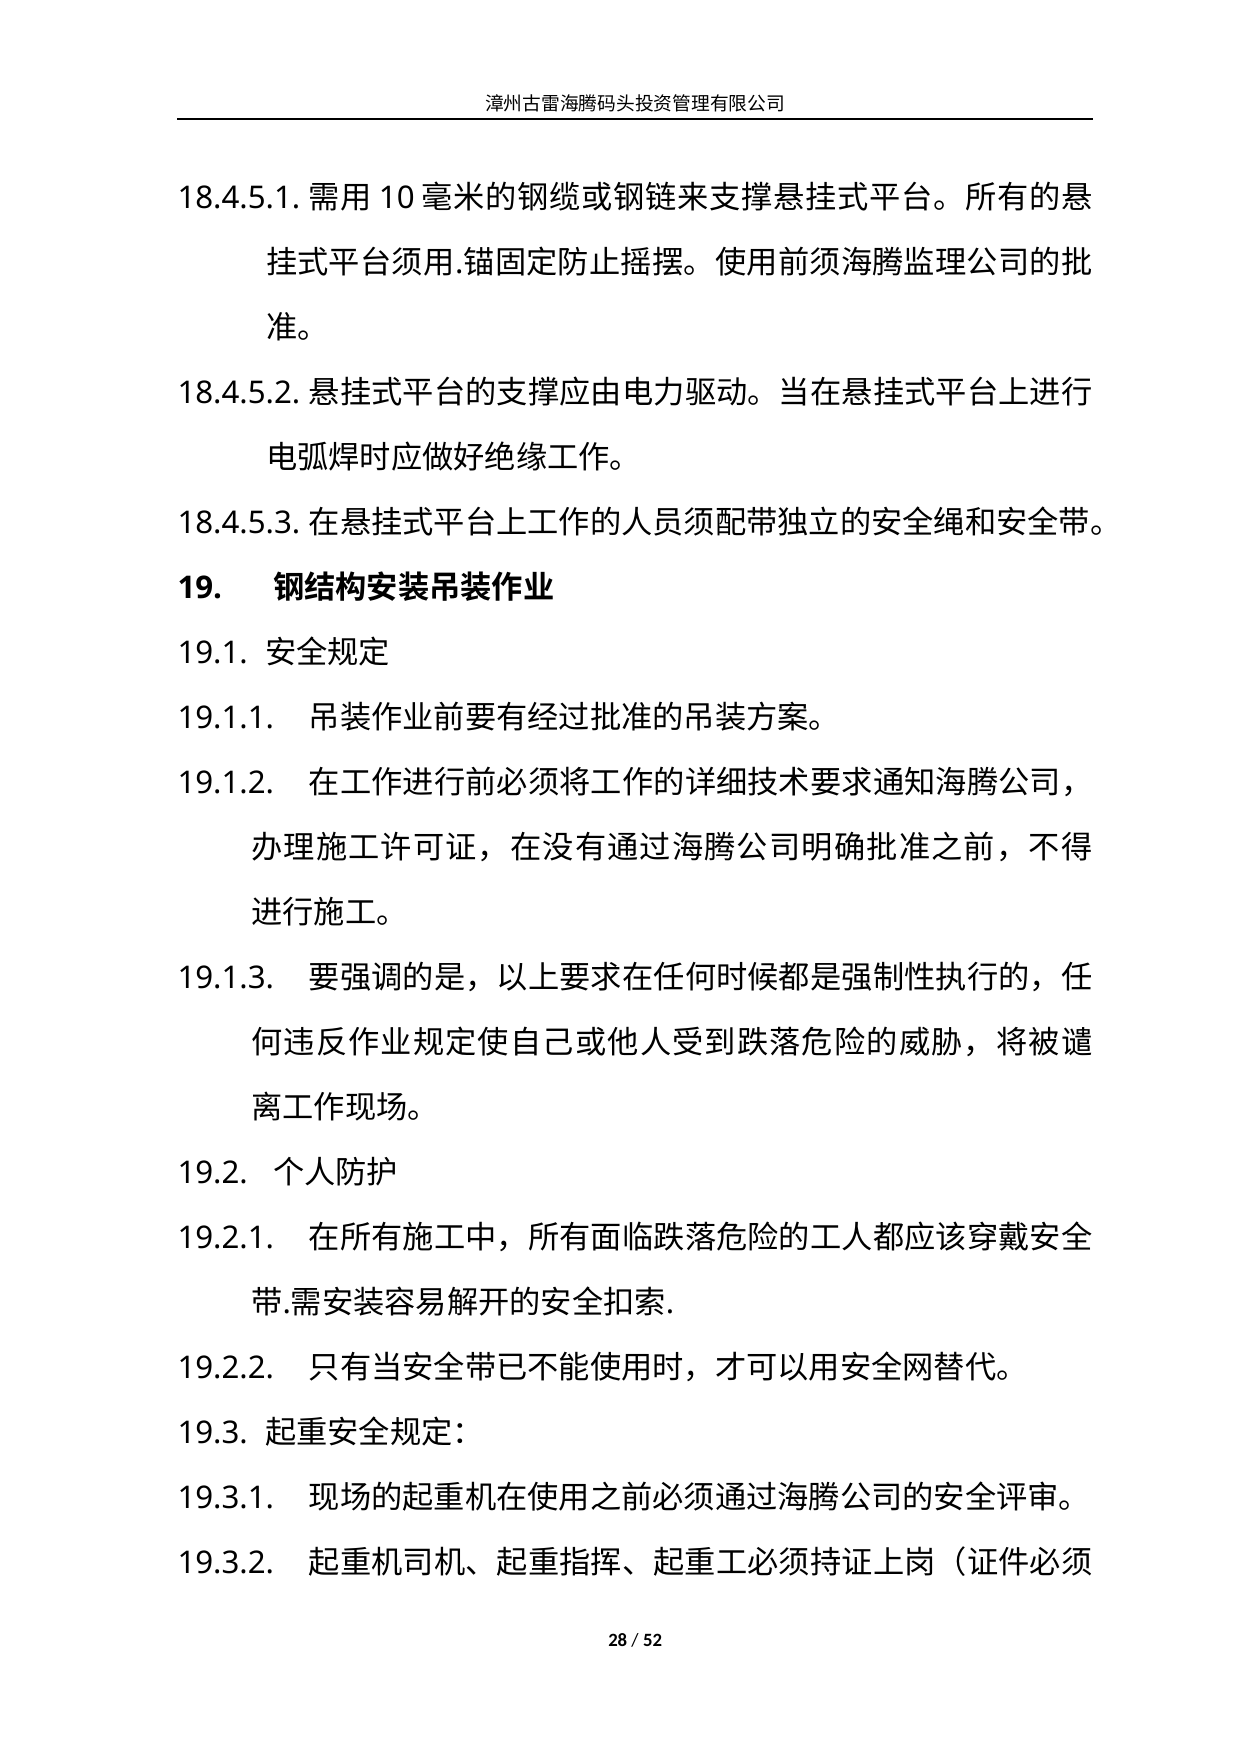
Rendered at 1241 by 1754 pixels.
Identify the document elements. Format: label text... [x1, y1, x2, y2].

list 需用的钢缆或钢链来支撑悬挂式平台。所有的悬挂式平台须用.锚固定防止摇摆。使用前须海腾监理公司的批准。 [177, 162, 1093, 357]
list 悬挂式平台的支撑应由电力驱动。当在悬挂式平台上进行电弧焊时应做好绝缘工作。 [177, 357, 1093, 487]
list 在悬挂式平台上工作的人员须配带独立的安全绳和安全带。 [177, 487, 1093, 552]
list 现场的起重机在使用之前必须通过海腾公司的安全评审。 [177, 1462, 1093, 1527]
list 只有当安全带已不能使用时，才可以用安全网替代。 [177, 1332, 1093, 1397]
list 安全规定 [177, 617, 1093, 682]
list 个人防护 [177, 1137, 1093, 1202]
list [177, 1527, 1093, 1592]
list 在工作进行前必须将工作的详细技术要求通知海腾公司，办理施工许可证，在没有通过海腾公司明确批准之前，不得进行施工。 [177, 747, 1093, 942]
list 起重安全规定： [177, 1397, 1093, 1462]
list 要强调的是，以上要求在任何时候都是强制性执行的，任何违反作业规定使自己或他人受到跌落危险的威胁，将被谴离工作现场。 [177, 942, 1093, 1137]
list 吊装作业前要有经过批准的吊装方案。 [177, 682, 1093, 747]
list 在所有施工中，所有面临跌落危险的工人都应该穿戴安全带.需安装容易解开的安全扣索. [177, 1202, 1093, 1332]
list 钢结构安装吊装作业 [177, 552, 1093, 617]
